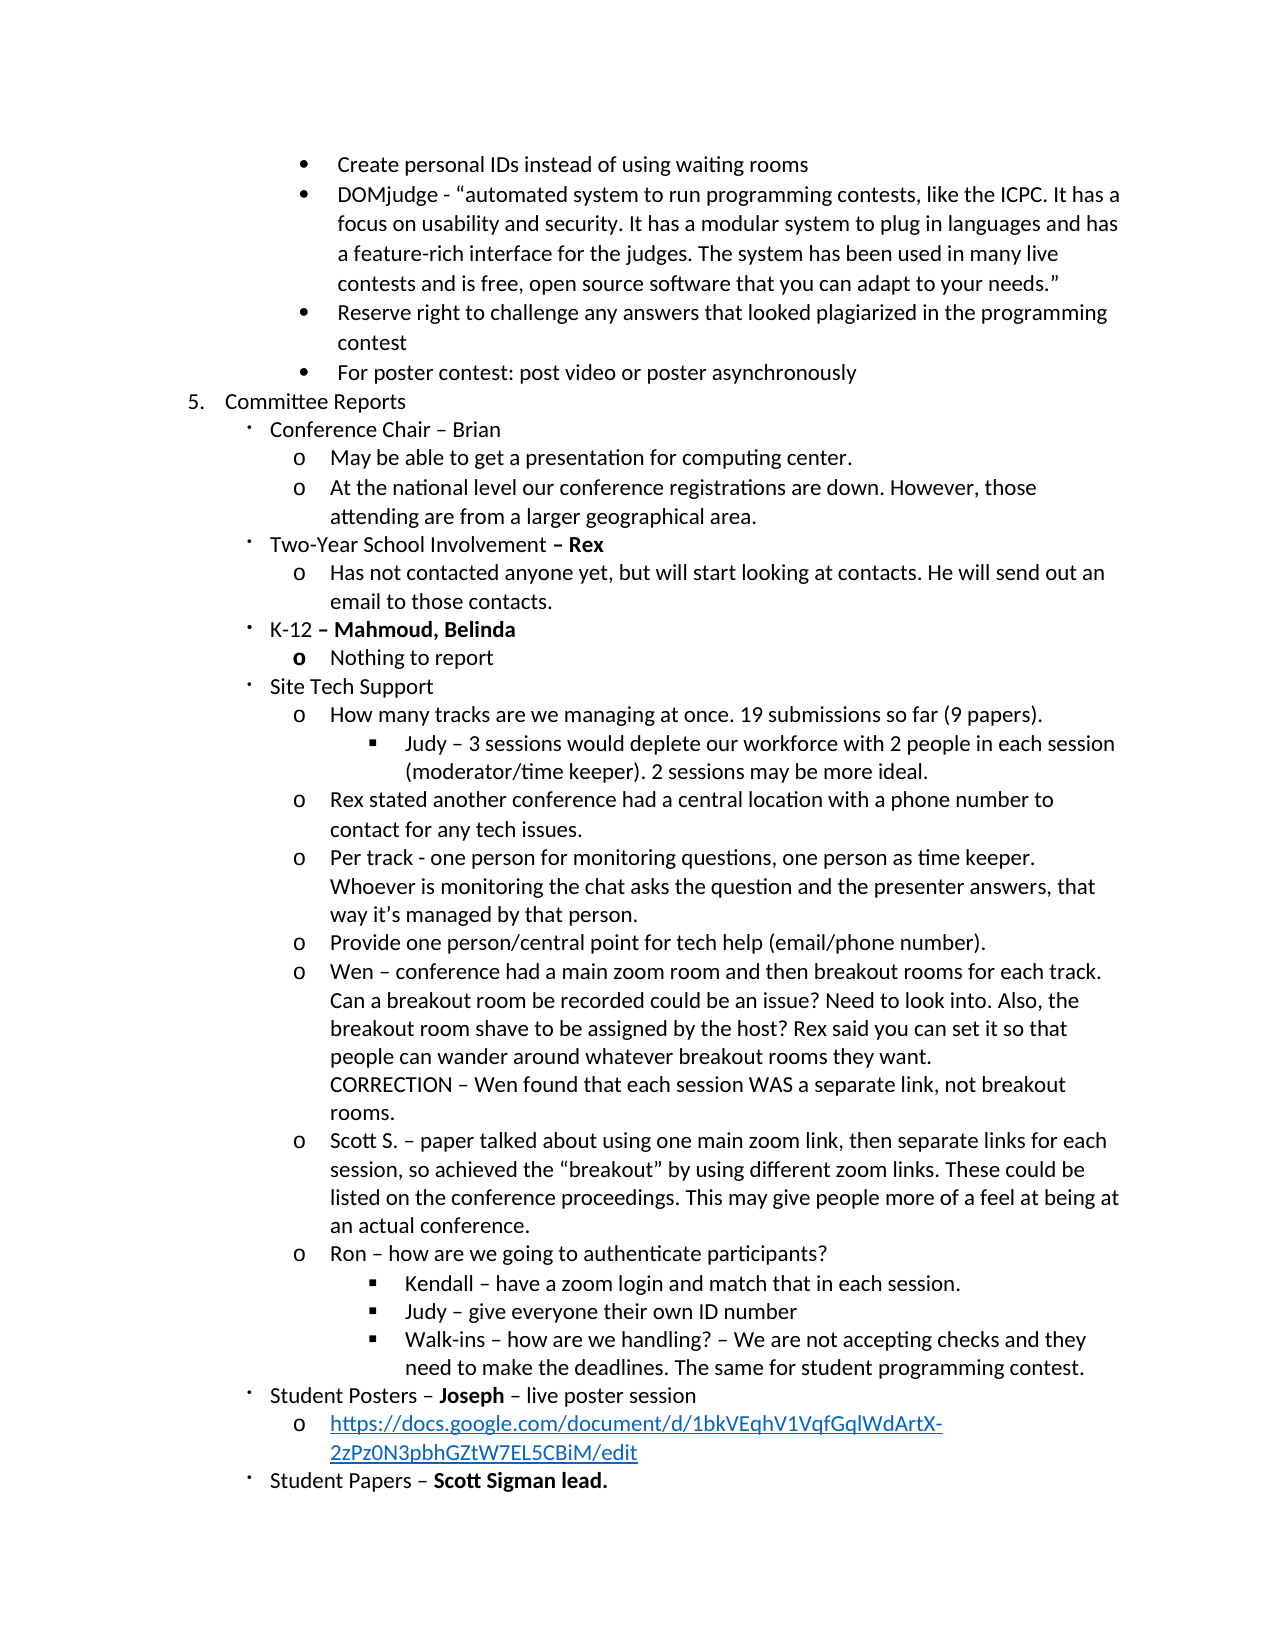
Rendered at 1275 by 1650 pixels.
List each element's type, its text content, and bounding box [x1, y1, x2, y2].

list Rex stated another conference had a central location with a phone number to contact for any tech issues. [292, 786, 1125, 843]
list Provide one person/central point for tech help (email/phone number). [292, 928, 1125, 957]
list Create personal IDs instead of using waiting rooms [300, 150, 1125, 178]
list K-12 – Mahmoud, Belinda [247, 615, 1125, 643]
list Wen – conference had a main zoom room and then breakout rooms for each track. Can a breakout room be recorded could be an issue? Need to look into. Also, the breakout room shave to be assigned by the host? Rex said you can set it so that people can wander around whatever breakout rooms they want. CORRECTION – Wen found that each session WAS a separate link, not breakout rooms. [292, 957, 1125, 1126]
list Per track - one person for monitoring questions, one person as time keeper. Whoever is monitoring the chat asks the question and the presenter answers, that way it’s managed by that person. [292, 843, 1125, 928]
list Kendall – have a zoom login and match that in each session. [367, 1269, 1125, 1297]
list How many tracks are we managing at once. 19 submissions so far (9 papers). [292, 700, 1125, 729]
list Committee Reports [187, 387, 1125, 416]
list DOMjudge - “automated system to run programming contests, like the ICPC. It has a focus on usability and security. It has a modular system to plug in languages and has a feature-rich interface for the judges. The system has been used in many live contests and is free, open source software that you can adapt to your needs.” [300, 180, 1125, 297]
list Student Posters – Joseph – live poster session [247, 1381, 1125, 1409]
list Scott S. – paper talked about using one main zoom link, then separate links for each session, so achieved the “breakout” by using different zoom links. These could be listed on the conference proceedings. This may give people more of a feel at being at an actual conference. [292, 1126, 1125, 1239]
list Site Tech Support [247, 672, 1125, 700]
list Judy – give everyone their own ID number [367, 1297, 1125, 1325]
list Has not contacted anyone yet, but will start looking at contacts. He will send out an email to those contacts. [292, 558, 1125, 615]
list Two-Year School Involvement – Rex [247, 530, 1125, 558]
list Walk-ins – how are we handling? – We are not accepting checks and they need to make the deadlines. The same for student programming contest. [367, 1325, 1125, 1381]
list At the national level our conference registrations are down. However, those attending are from a larger geographical area. [292, 473, 1125, 530]
list May be able to get a presentation for computing center. [292, 443, 1125, 473]
list For poster contest: post video or poster asynchronously [300, 358, 1125, 386]
list Conference Chair – Brian [247, 416, 1125, 443]
list Reserve right to challenge any answers that looked plagiarized in the programming contest [300, 298, 1125, 356]
list Judy – 3 sessions would deplete our workforce with 2 people in each session (moderator/time keeper). 2 sessions may be more ideal. [367, 729, 1125, 786]
list https://docs.google.com/document/d/1bkVEqhV1VqfGqlWdArtX-2zPz0N3pbhGZtW7EL5CBiM/edit [292, 1409, 1125, 1466]
list Ron – how are we going to authenticate participants? [292, 1239, 1125, 1269]
list Nothing to report [292, 643, 1125, 672]
list Student Papers – Scott Sigman lead. [247, 1466, 1125, 1494]
